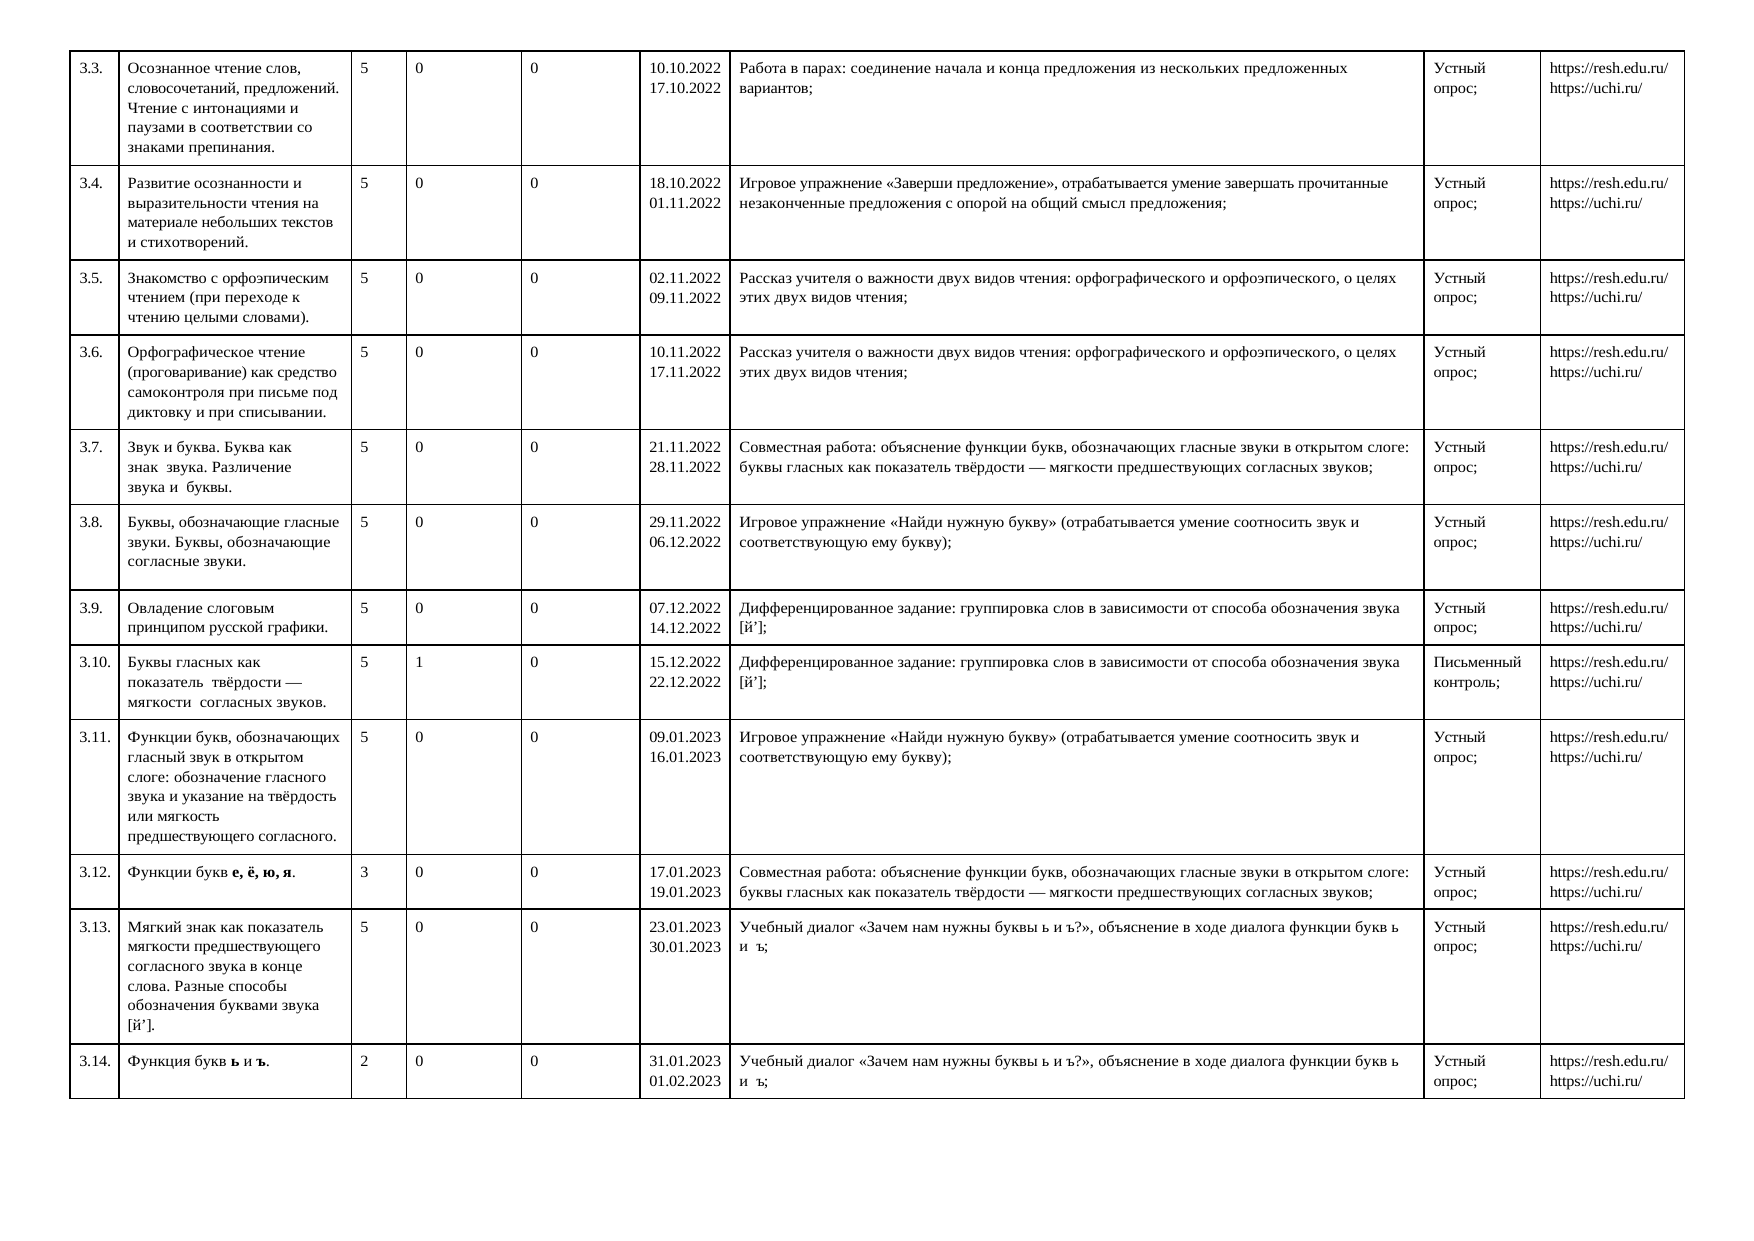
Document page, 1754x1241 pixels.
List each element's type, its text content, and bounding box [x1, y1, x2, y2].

table_cell Рассказ учителя о важности двух видов чтения: орфографического и орфоэпического, о целях этих двух видов чтения; [731, 336, 1423, 429]
table_header 0 [407, 52, 521, 165]
table_cell 0 [407, 910, 521, 1043]
table_cell 23.01.2023 30.01.2023 [641, 910, 729, 1043]
table_cell 0 [522, 261, 639, 334]
table_cell https://resh.edu.ru/ https://uchi.ru/ [1541, 430, 1684, 503]
table_cell 3.4. [71, 166, 118, 259]
table_cell https://resh.edu.ru/ https://uchi.ru/ [1541, 910, 1684, 1043]
table_cell Устный опрос; [1425, 720, 1540, 853]
table_cell 3.7. [71, 430, 118, 503]
table_cell Буквы гласных как показатель твёрдости — мягкости согласных звуков. [120, 646, 351, 719]
table_cell 5 [352, 720, 406, 853]
table_cell https://resh.edu.ru/ https://uchi.ru/ [1541, 166, 1684, 259]
table_header 3.3. [71, 52, 118, 165]
table_cell https://resh.edu.ru/ https://uchi.ru/ [1541, 591, 1684, 644]
table_cell 02.11.2022 09.11.2022 [641, 261, 729, 334]
table_cell 1 [407, 646, 521, 719]
table_header Осознанное чтение слов, словосочетаний, предложений. Чтение с интонациями и паузами в соответствии со знаками препинания. [120, 52, 351, 165]
table_cell 5 [352, 910, 406, 1043]
table_cell https://resh.edu.ru/ https://uchi.ru/ [1541, 646, 1684, 719]
table_header 10.10.2022 17.10.2022 [641, 52, 729, 165]
table_cell 5 [352, 336, 406, 429]
table_cell Устный опрос; [1425, 261, 1540, 334]
table_cell 15.12.2022 22.12.2022 [641, 646, 729, 719]
table_cell 3.13. [71, 910, 118, 1043]
table_cell 5 [352, 430, 406, 503]
table_cell Учебный диалог «Зачем нам нужны буквы ь и ъ?», объяснение в ходе диалога функции букв ь и ъ; [731, 1045, 1423, 1097]
table_cell 0 [522, 336, 639, 429]
table_cell 5 [352, 505, 406, 589]
table_cell 18.10.2022 01.11.2022 [641, 166, 729, 259]
table_cell Устный опрос; [1425, 910, 1540, 1043]
table_cell Учебный диалог «Зачем нам нужны буквы ь и ъ?», объяснение в ходе диалога функции букв ь и ъ; [731, 910, 1423, 1043]
table_header Устный опрос; [1425, 52, 1540, 165]
table_header Работа в парах: соединение начала и конца предложения из нескольких предложенных вариантов; [731, 52, 1423, 165]
table_cell https://resh.edu.ru/ https://uchi.ru/ [1541, 261, 1684, 334]
table_cell 5 [352, 646, 406, 719]
table_cell https://resh.edu.ru/ https://uchi.ru/ [1541, 720, 1684, 853]
table_cell 3.11. [71, 720, 118, 853]
table_cell 09.01.2023 16.01.2023 [641, 720, 729, 853]
table_cell Устный опрос; [1425, 591, 1540, 644]
table_cell Буквы, обозначающие гласные звуки. Буквы, обозначающие согласные звуки. [120, 505, 351, 589]
table_cell 3.12. [71, 855, 118, 908]
table_cell Дифференцированное задание: группировка слов в зависимости от способа обозначения звука [й’]; [731, 591, 1423, 644]
table_header 5 [352, 52, 406, 165]
table_header 0 [522, 52, 639, 165]
table_cell 3.5. [71, 261, 118, 334]
table_cell Совместная работа: объяснение функции букв, обозначающих гласные звуки в открытом слоге: буквы гласных как показатель твёрдости — мягкости предшествующих согласных звуков; [731, 855, 1423, 908]
table_cell Дифференцированное задание: группировка слов в зависимости от способа обозначения звука [й’]; [731, 646, 1423, 719]
table_cell 3.9. [71, 591, 118, 644]
table_cell 0 [407, 1045, 521, 1097]
table_cell 3.14. [71, 1045, 118, 1097]
table_cell Функции букв е, ё, ю, я. [120, 855, 351, 908]
table_cell 3.10. [71, 646, 118, 719]
table_cell 0 [407, 591, 521, 644]
table_cell 0 [522, 591, 639, 644]
table_cell Совместная работа: объяснение функции букв, обозначающих гласные звуки в открытом слоге: буквы гласных как показатель твёрдости — мягкости предшествующих согласных звуков; [731, 430, 1423, 503]
table_cell 0 [407, 430, 521, 503]
table_cell 17.01.2023 19.01.2023 [641, 855, 729, 908]
table_cell Игровое упражнение «Найди нужную букву» (отрабатывается умение соотносить звук и соответствующую ему букву); [731, 720, 1423, 853]
table_cell Устный опрос; [1425, 430, 1540, 503]
table_cell 0 [407, 336, 521, 429]
table_cell 29.11.2022 06.12.2022 [641, 505, 729, 589]
table_cell 0 [522, 430, 639, 503]
table_cell 07.12.2022 14.12.2022 [641, 591, 729, 644]
table_cell 3 [352, 855, 406, 908]
table_cell 0 [407, 720, 521, 853]
table_cell 0 [407, 505, 521, 589]
table_cell https://resh.edu.ru/ https://uchi.ru/ [1541, 1045, 1684, 1097]
table_cell Устный опрос; [1425, 166, 1540, 259]
table_cell 3.6. [71, 336, 118, 429]
table_cell Овладение слоговым принципом русской графики. [120, 591, 351, 644]
table_cell 0 [407, 855, 521, 908]
table_cell https://resh.edu.ru/ https://uchi.ru/ [1541, 505, 1684, 589]
table_cell Орфографическое чтение (проговаривание) как средство самоконтроля при письме под диктовку и при списывании. [120, 336, 351, 429]
table_cell 0 [407, 166, 521, 259]
table_cell 0 [522, 646, 639, 719]
table_cell Игровое упражнение «Заверши предложение», отрабатывается умение завершать прочитанные незаконченные предложения с опорой на общий смысл предложения; [731, 166, 1423, 259]
table_cell https://resh.edu.ru/ https://uchi.ru/ [1541, 855, 1684, 908]
table_cell 10.11.2022 17.11.2022 [641, 336, 729, 429]
table_cell Устный опрос; [1425, 505, 1540, 589]
table_cell 0 [522, 505, 639, 589]
table_cell Письменный контроль; [1425, 646, 1540, 719]
table_cell Устный опрос; [1425, 855, 1540, 908]
table_cell Устный опрос; [1425, 336, 1540, 429]
table_cell 0 [407, 261, 521, 334]
table_cell Функция букв ь и ъ. [120, 1045, 351, 1097]
table_cell 0 [522, 910, 639, 1043]
table_cell 0 [522, 720, 639, 853]
table_cell Знакомство с орфоэпическим чтением (при переходе к чтению целыми словами). [120, 261, 351, 334]
table_cell Мягкий знак как показатель мягкости предшествующего согласного звука в конце слова. Разные способы обозначения буквами звука [й’]. [120, 910, 351, 1043]
table_cell Развитие осознанности и выразительности чтения на материале небольших текстов и стихотворений. [120, 166, 351, 259]
table_cell 5 [352, 261, 406, 334]
table_cell 0 [522, 855, 639, 908]
table_cell https://resh.edu.ru/ https://uchi.ru/ [1541, 336, 1684, 429]
table_cell Звук и буква. Буква как знак звука. Различение звука и буквы. [120, 430, 351, 503]
table_cell 5 [352, 591, 406, 644]
table_cell Рассказ учителя о важности двух видов чтения: орфографического и орфоэпического, о целях этих двух видов чтения; [731, 261, 1423, 334]
table_cell 0 [522, 1045, 639, 1097]
table_cell 31.01.2023 01.02.2023 [641, 1045, 729, 1097]
table_cell 0 [522, 166, 639, 259]
table_cell 5 [352, 166, 406, 259]
table_cell 3.8. [71, 505, 118, 589]
table_cell Игровое упражнение «Найди нужную букву» (отрабатывается умение соотносить звук и соответствующую ему букву); [731, 505, 1423, 589]
table_header https://resh.edu.ru/ https://uchi.ru/ [1541, 52, 1684, 165]
table_cell Устный опрос; [1425, 1045, 1540, 1097]
table_cell 2 [352, 1045, 406, 1097]
table_cell 21.11.2022 28.11.2022 [641, 430, 729, 503]
table_cell Функции букв, обозначающих гласный звук в открытом слоге: обозначение гласного звука и указание на твёрдость или мягкость предшествующего согласного. [120, 720, 351, 853]
